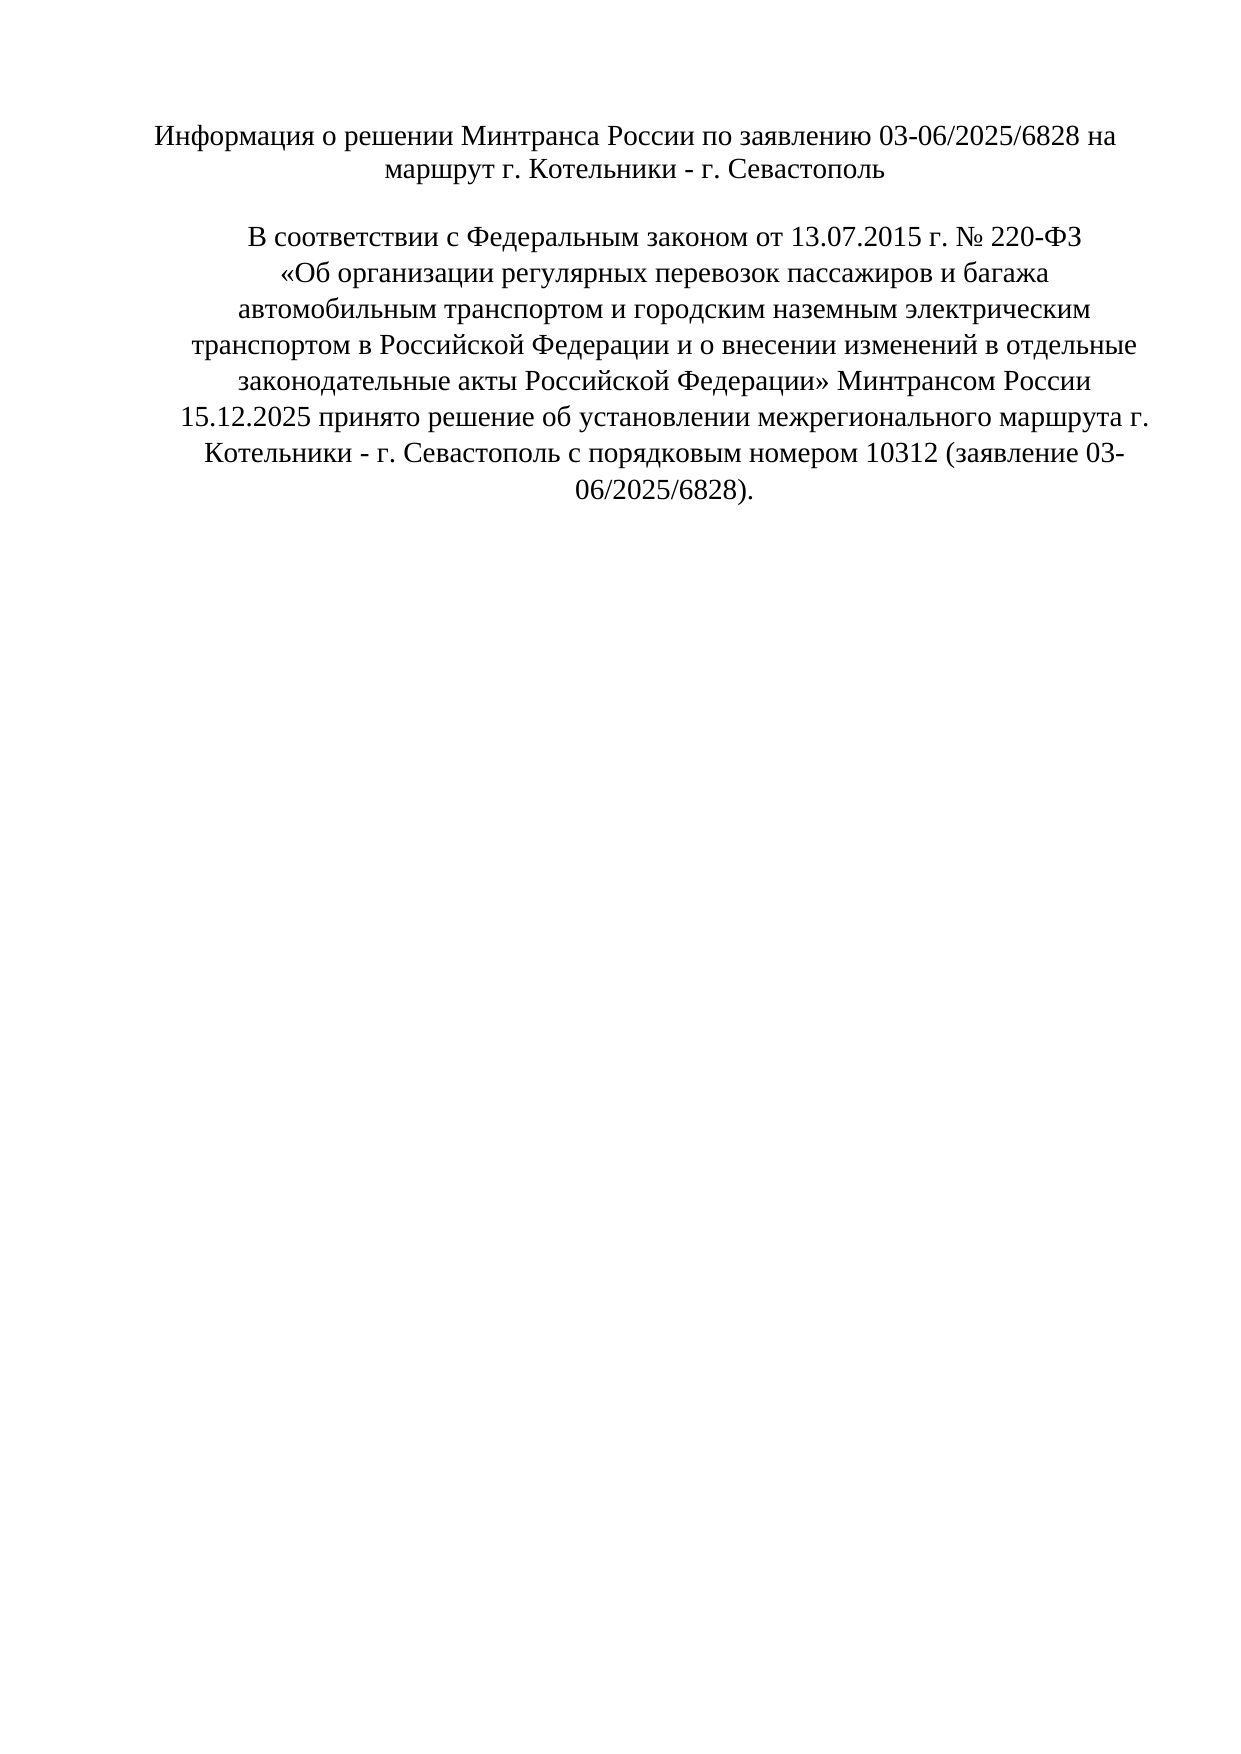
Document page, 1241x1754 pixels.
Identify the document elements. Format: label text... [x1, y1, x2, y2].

text В соответствии с Федеральным законом от 13.07.2015 г. № 220-ФЗ «Об организации регулярных перевозок пассажиров и багажа автомобильным транспортом и городским наземным электрическим транспортом в Российской Федерации и о внесении изменений в отдельные законодательные акты Российской Федерации» Минтрансом России 15.12.2025 принято решение об установлении межрегионального маршрута г. Котельники - г. Севастополь с порядковым номером 10312 (заявление 03-06/2025/6828). [177, 219, 1152, 505]
text Информация о решении Минтранса России по заявлению 03-06/2025/6828 на маршрут г. Котельники - г. Севастополь [118, 118, 1152, 185]
